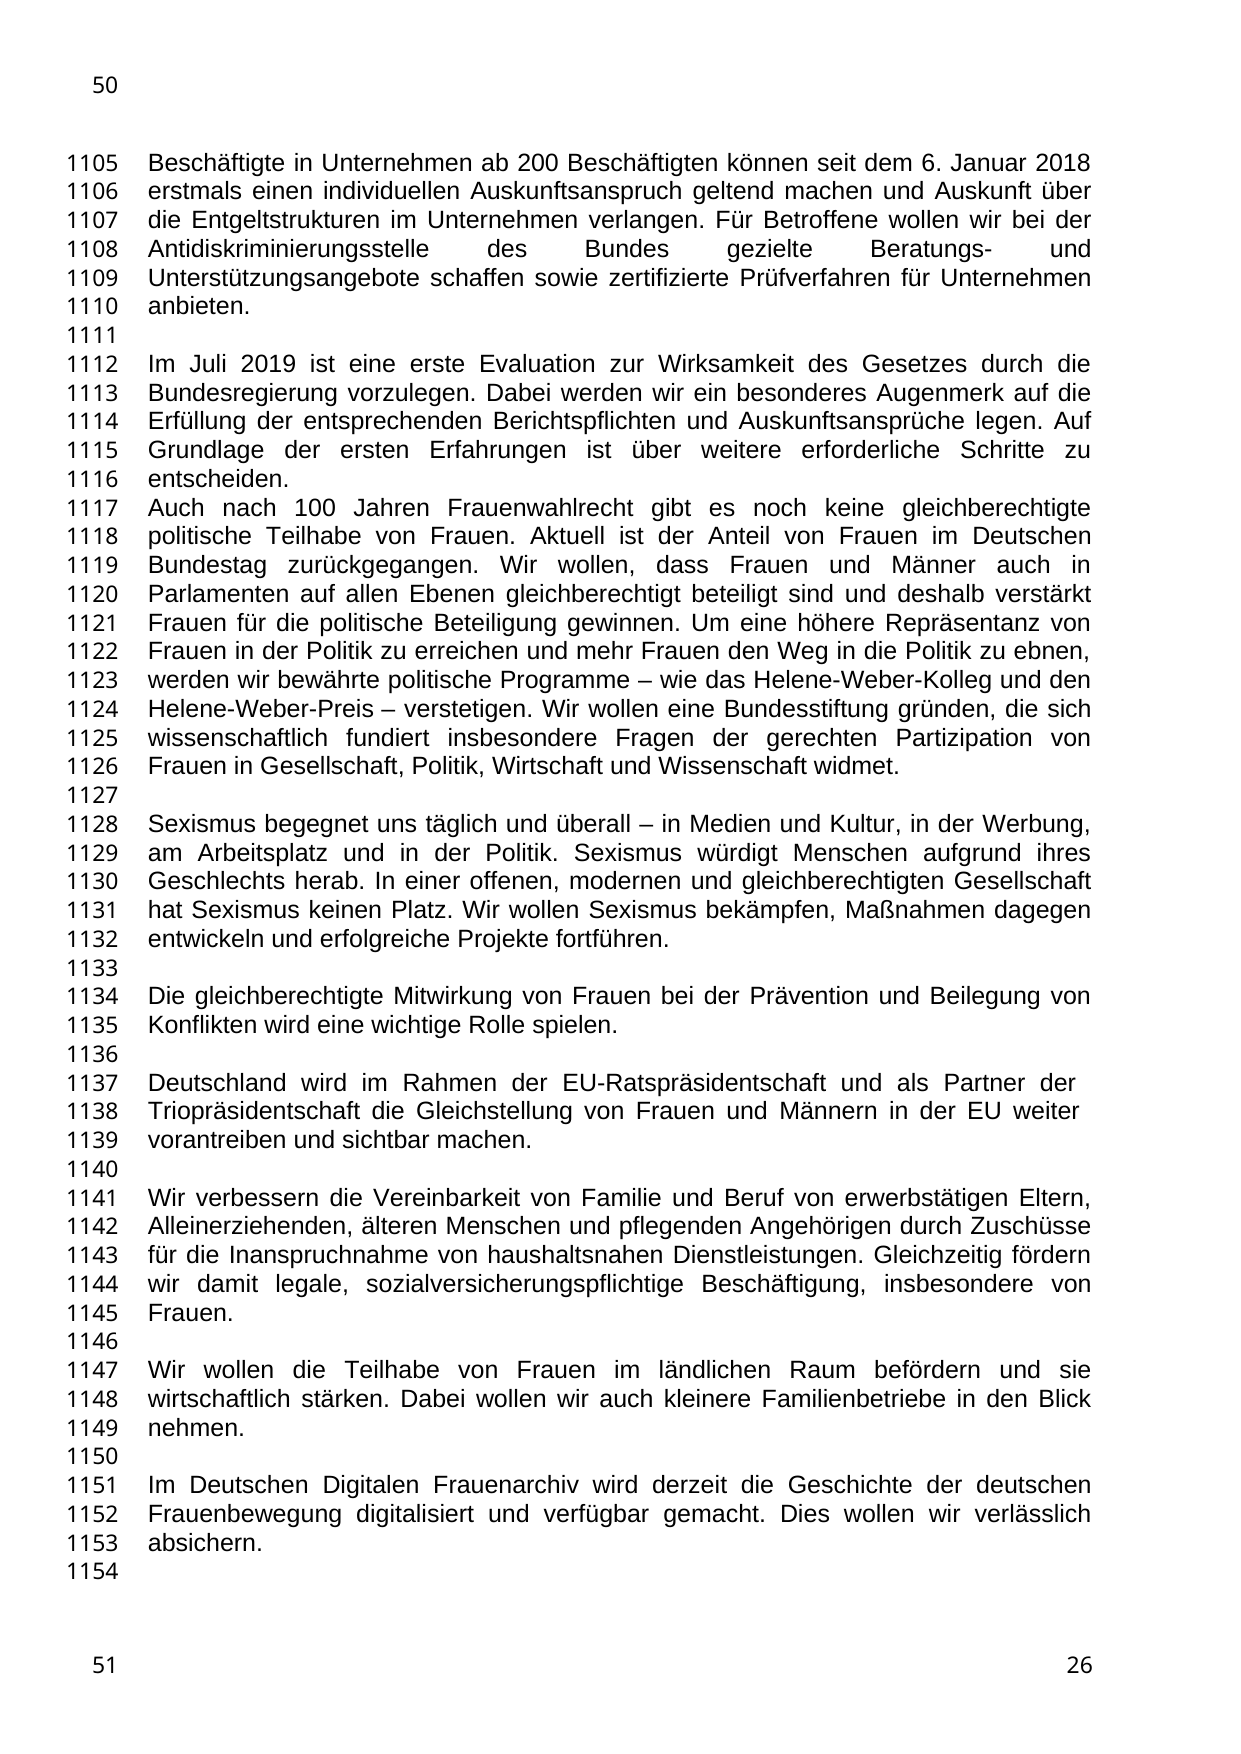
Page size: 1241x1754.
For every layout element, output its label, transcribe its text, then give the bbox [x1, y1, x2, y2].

text Wir wollen die Teilhabe von Frauen im ländlichen Raum befördern und sie wirtschaftlich stärken. Dabei wollen wir auch kleinere Familienbetriebe in den Blick nehmen. [148, 1355, 1093, 1441]
text Im Juli 2019 ist eine erste Evaluation zur Wirksamkeit des Gesetzes durch die Bundesregierung vorzulegen. Dabei werden wir ein besonderes Augenmerk auf die Erfüllung der entsprechenden Berichtspflichten und Auskunftsansprüche legen. Auf Grundlage der ersten Erfahrungen ist über weitere erforderliche Schritte zu entscheiden. [148, 349, 1093, 493]
text Beschäftigte in Unternehmen ab 200 Beschäftigten können seit dem 6. Januar 2018 erstmals einen individuellen Auskunftsanspruch geltend machen und Auskunft über die Entgeltstrukturen im Unternehmen verlangen. Für Betroffene wollen wir bei der Antidiskriminierungsstelle des Bundes gezielte Beratungs- und Unterstützungsangebote schaffen sowie zertifizierte Prüfverfahren für Unternehmen anbieten. [148, 148, 1093, 320]
text Sexismus begegnet uns täglich und überall – in Medien und Kultur, in der Werbung, am Arbeitsplatz und in der Politik. Sexismus würdigt Menschen aufgrund ihres Geschlechts herab. In einer offenen, modernen und gleichberechtigten Gesellschaft hat Sexismus keinen Platz. Wir wollen Sexismus bekämpfen, Maßnahmen dagegen entwickeln und erfolgreiche Projekte fortführen. [148, 809, 1093, 953]
text Im Deutschen Digitalen Frauenarchiv wird derzeit die Geschichte der deutschen Frauenbewegung digitalisiert und verfügbar gemacht. Dies wollen wir verlässlich absichern. [148, 1470, 1093, 1556]
text Deutschland wird im Rahmen der EU-Ratspräsidentschaft und als Partner der Triopräsidentschaft die Gleichstellung von Frauen und Männern in der EU weiter vorantreiben und sichtbar machen. [148, 1068, 1093, 1154]
text Auch nach 100 Jahren Frauenwahlrecht gibt es noch keine gleichberechtigte politische Teilhabe von Frauen. Aktuell ist der Anteil von Frauen im Deutschen Bundestag zurückgegangen. Wir wollen, dass Frauen und Männer auch in Parlamenten auf allen Ebenen gleichberechtigt beteiligt sind und deshalb verstärkt Frauen für die politische Beteiligung gewinnen. Um eine höhere Repräsentanz von Frauen in der Politik zu erreichen und mehr Frauen den Weg in die Politik zu ebnen, werden wir bewährte politische Programme – wie das Helene-Weber-Kolleg und den Helene-Weber-Preis – verstetigen. Wir wollen eine Bundesstiftung gründen, die sich wissenschaftlich fundiert insbesondere Fragen der gerechten Partizipation von Frauen in Gesellschaft, Politik, Wirtschaft und Wissenschaft widmet. [148, 493, 1093, 780]
text Die gleichberechtigte Mitwirkung von Frauen bei der Prävention und Beilegung von Konflikten wird eine wichtige Rolle spielen. [148, 981, 1093, 1039]
text Wir verbessern die Vereinbarkeit von Familie und Beruf von erwerbstätigen Eltern, Alleinerziehenden, älteren Menschen und pflegenden Angehörigen durch Zuschüsse für die Inanspruchnahme von haushaltsnahen Dienstleistungen. Gleichzeitig fördern wir damit legale, sozialversicherungspflichtige Beschäftigung, insbesondere von Frauen. [148, 1183, 1093, 1326]
